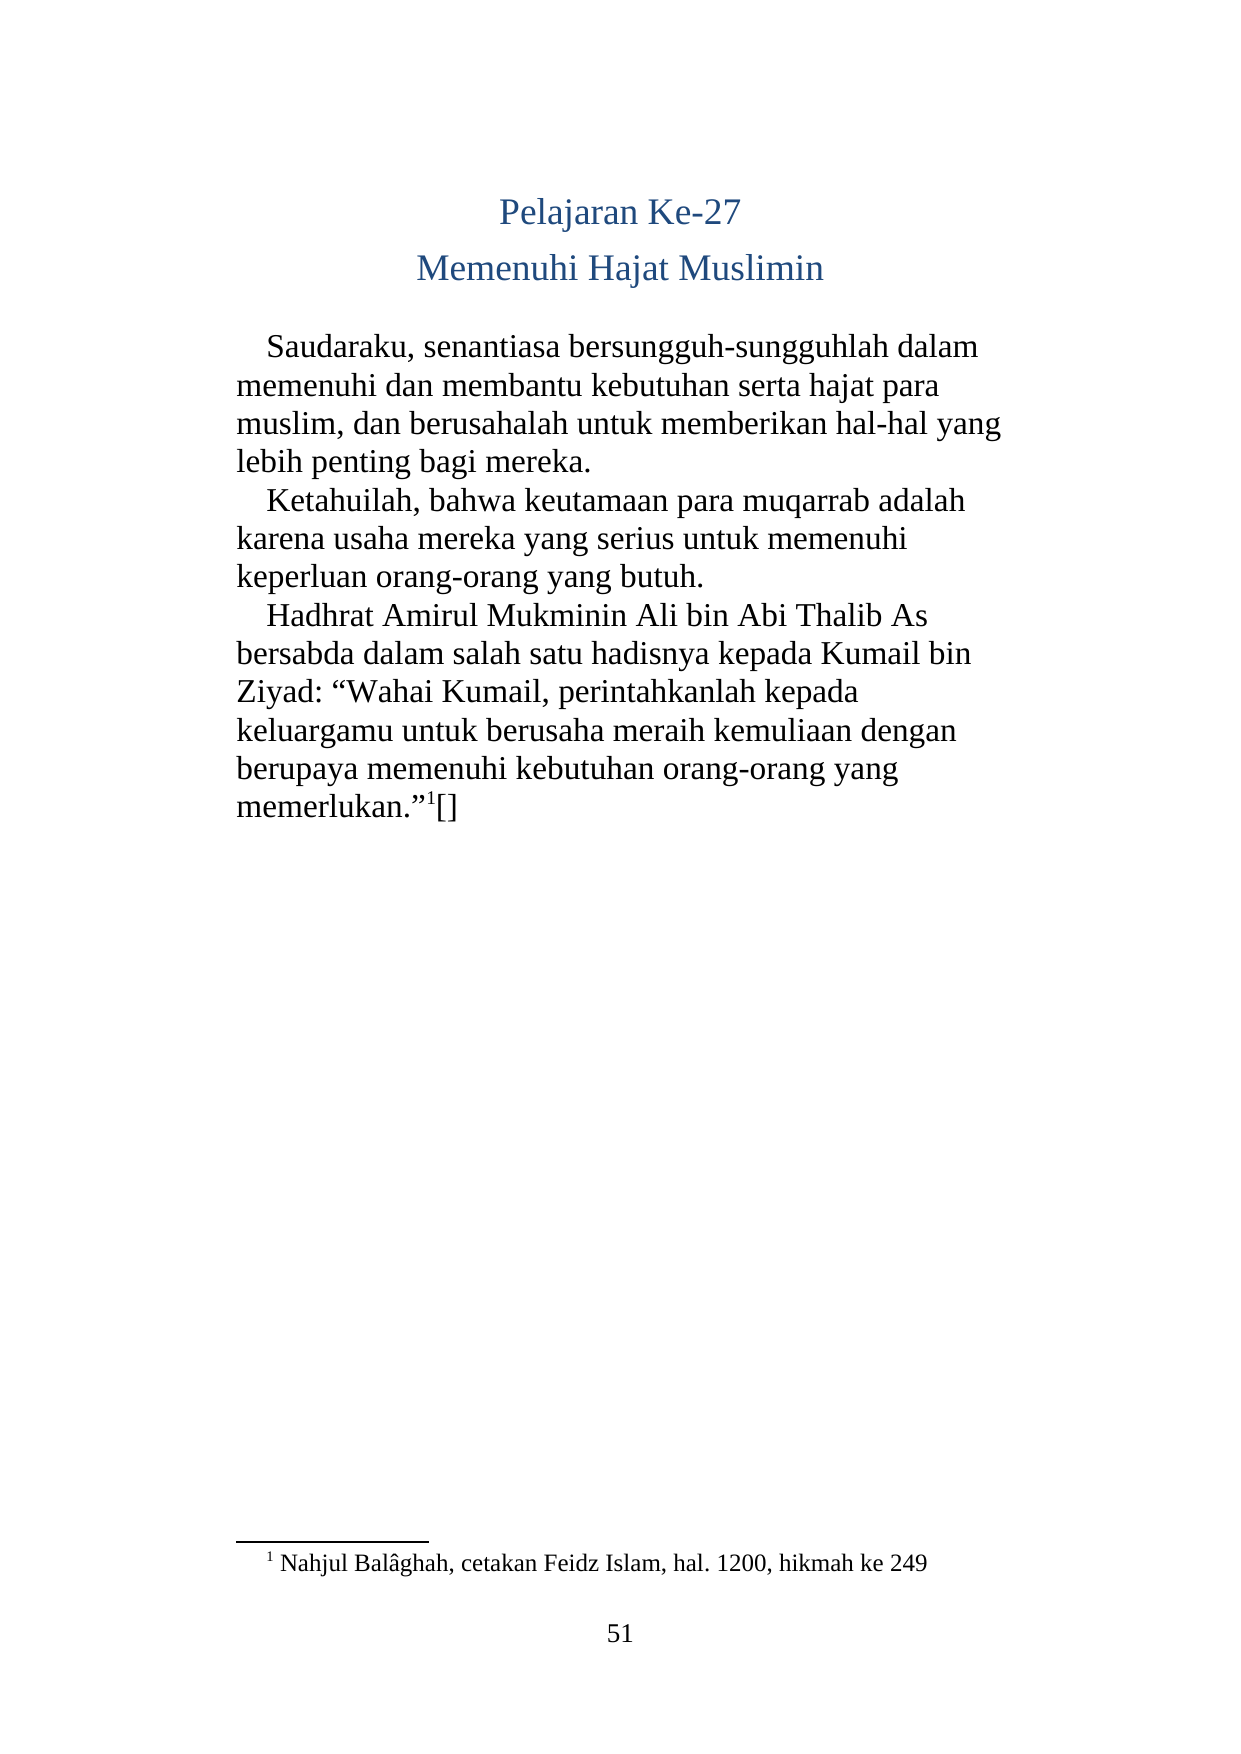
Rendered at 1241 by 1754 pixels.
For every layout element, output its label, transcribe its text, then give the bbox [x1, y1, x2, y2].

subtitle Memenuhi Hajat Muslimin [236, 245, 1004, 288]
text Hadhrat Amirul Mukminin Ali bin Abi Thalib As bersabda dalam salah satu hadisnya kepada Kumail bin Ziyad: “Wahai Kumail, perintahkanlah kepada keluargamu untuk berusaha meraih kemuliaan dengan berupaya memenuhi kebutuhan orang-orang yang memerlukan.”[] [236, 595, 1004, 825]
text Ketahuilah, bahwa keutamaan para muqarrab adalah karena usaha mereka yang serius untuk memenuhi keperluan orang-orang yang butuh. [236, 480, 1004, 595]
text Saudaraku, senantiasa bersungguh-sungguhlah dalam memenuhi dan membantu kebutuhan serta hajat para muslim, dan berusahalah untuk memberikan hal-hal yang lebih penting bagi mereka. [236, 327, 1004, 480]
subtitle Pelajaran Ke-27 [236, 190, 1004, 233]
